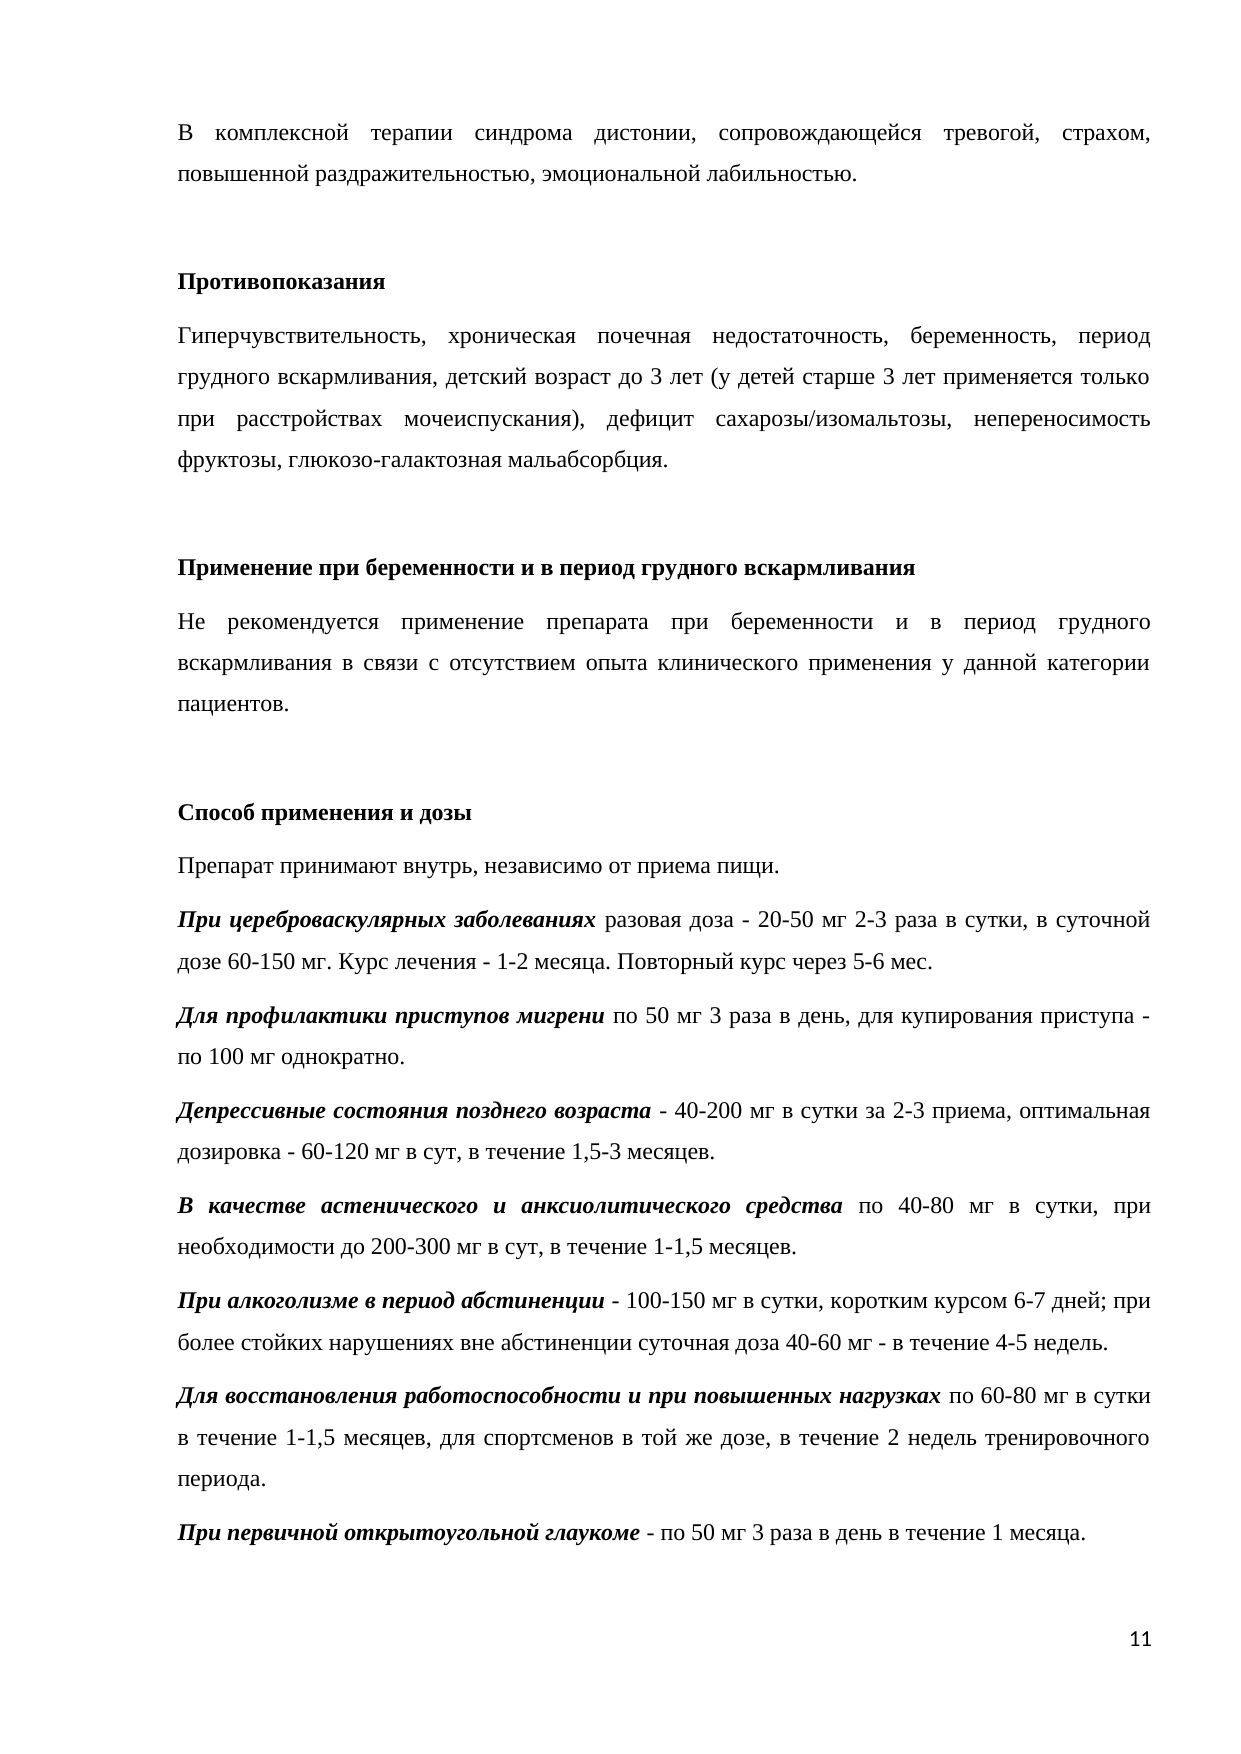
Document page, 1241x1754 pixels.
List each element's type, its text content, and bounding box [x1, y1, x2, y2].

text Для профилактики приступов мигрени по 50 мг 3 раза в день, для купирования приступа - по 100 мг однократно. [177, 1001, 1152, 1069]
text Не рекомендуется применение препарата при беременности и в период грудного вскармливания в связи с отсутствием опыта клинического применения у данной категории пациентов. [177, 607, 1152, 717]
text При алкоголизме в период абстиненции - 100-150 мг в сутки, коротким курсом 6-7 дней; при более стойких нарушениях вне абстиненции суточная доза 40-60 мг - в течение 4-5 недель. [177, 1286, 1152, 1355]
text В комплексной терапии синдрома дистонии, сопровождающейся тревогой, страхом, повышенной раздражительностью, эмоциональной лабильностью. [177, 118, 1152, 187]
text Депрессивные состояния позднего возраста - 40-200 мг в сутки за 2-3 приема, оптимальная дозировка - 60-120 мг в сут, в течение 1,5-3 месяцев. [177, 1096, 1152, 1165]
text Для восстановления работоспособности и при повышенных нагрузках по 60-80 мг в сутки в течение 1-1,5 месяцев, для спортсменов в той же дозе, в течение 2 недель тренировочного периода. [177, 1381, 1152, 1492]
text Противопоказания [177, 267, 1152, 295]
text Применение при беременности и в период грудного вскармливания [177, 553, 1152, 580]
text Гиперчувствительность, хроническая почечная недостаточность, беременность, период грудного вскармливания, детский возраст до 3 лет (у детей старше 3 лет применяется только при расстройствах мочеиспускания), дефицит сахарозы/изомальтозы, непереносимость фруктозы, глюкозо-галактозная мальабсорбция. [177, 321, 1152, 473]
text При первичной открытоугольной глаукоме - по 50 мг 3 раза в день в течение 1 месяца. [177, 1518, 1152, 1546]
text Препарат принимают внутрь, независимо от приема пищи. [177, 852, 1152, 879]
text Способ применения и дозы [177, 798, 1152, 825]
text В качестве астенического и анксиолитического средства по 40-80 мг в сутки, при необходимости до 200-300 мг в сут, в течение 1-1,5 месяцев. [177, 1191, 1152, 1260]
text При цереброваскулярных заболеваниях разовая доза - 20-50 мг 2-3 раза в сутки, в суточной дозе 60-150 мг. Курс лечения - 1-2 месяца. Повторный курс через 5-6 мес. [177, 905, 1152, 974]
